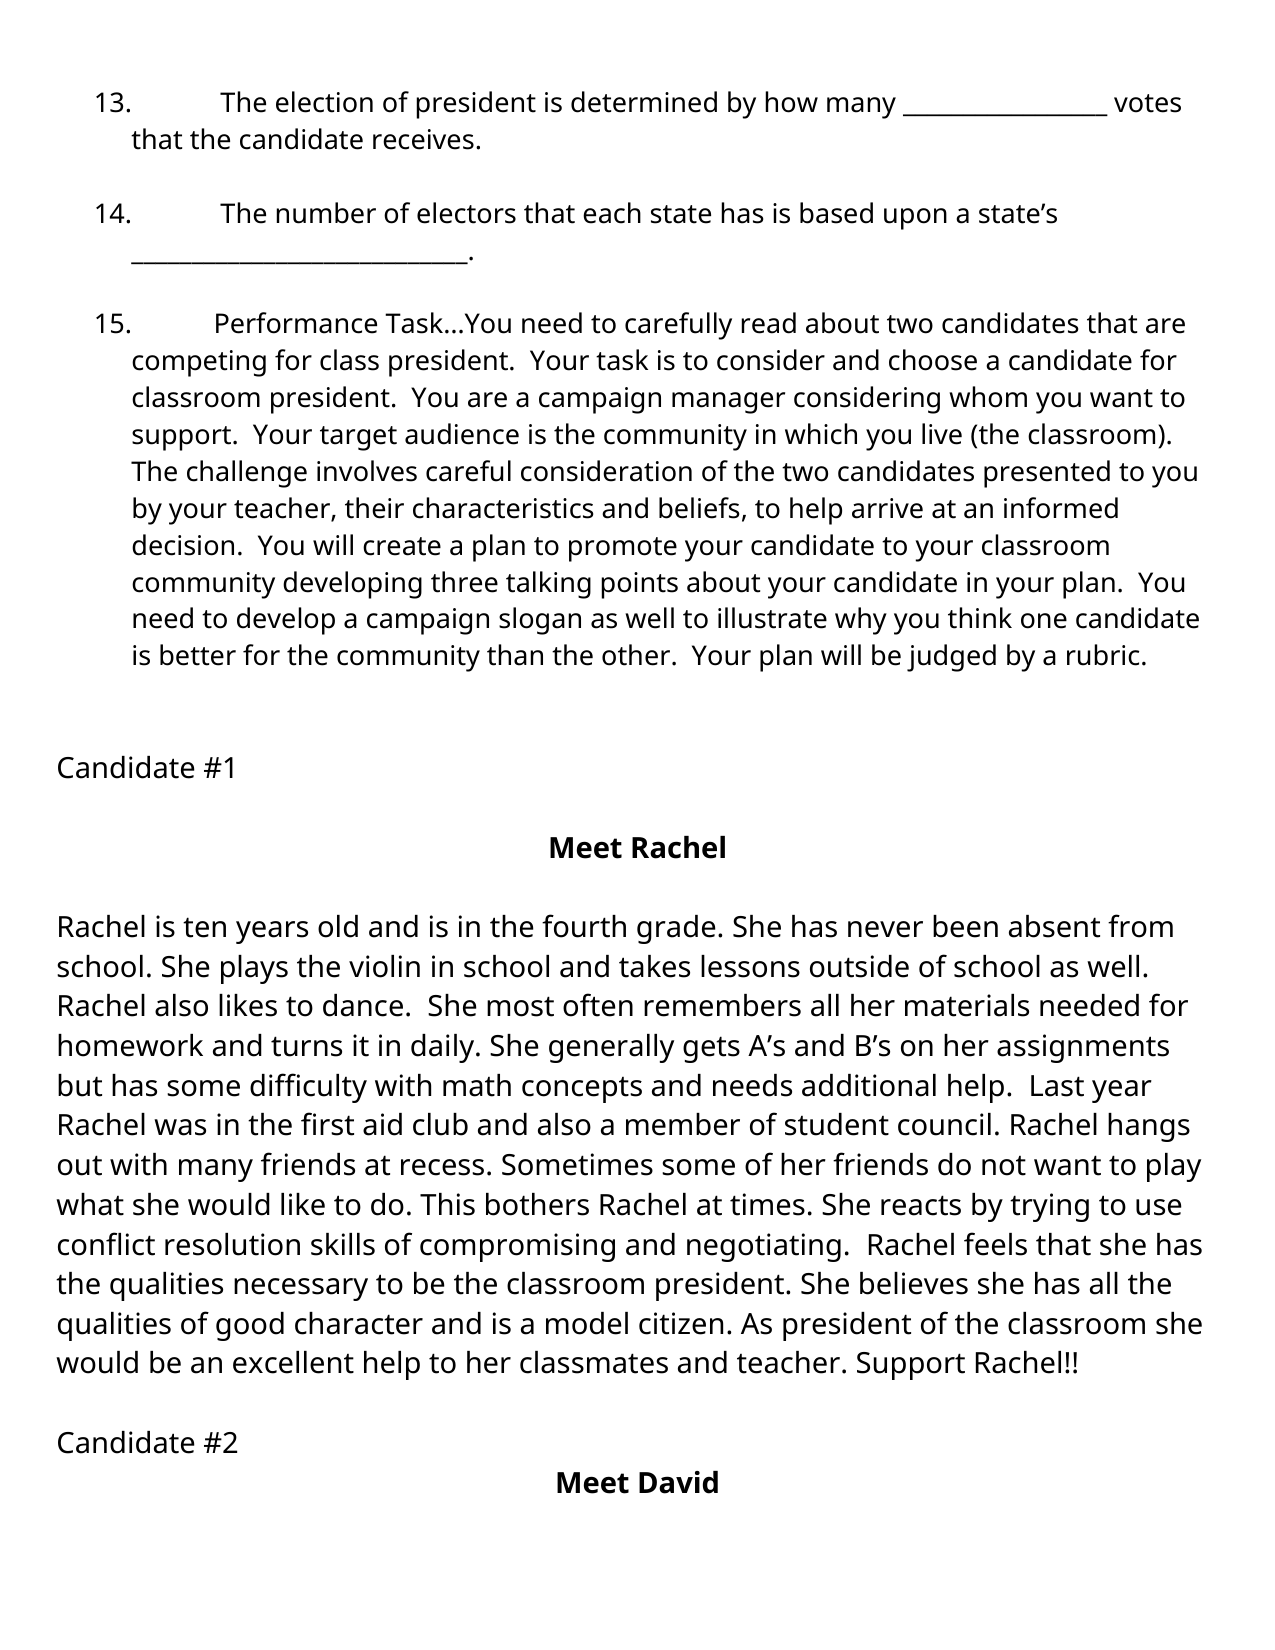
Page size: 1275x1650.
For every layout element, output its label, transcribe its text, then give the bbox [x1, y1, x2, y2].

text Meet Rachel [56, 827, 1219, 867]
list The election of president is determined by how many _________________ votes that the candidate receives. [94, 84, 1219, 157]
list Performance Task…You need to carefully read about two candidates that are competing for class president. Your task is to consider and choose a candidate for classroom president. You are a campaign manager considering whom you want to support. Your target audience is the community in which you live (the classroom). The challenge involves careful consideration of the two candidates presented to you by your teacher, their characteristics and beliefs, to help arrive at an informed decision. You will create a plan to promote your candidate to your classroom community developing three talking points about your candidate in your plan. You need to develop a campaign slogan as well to illustrate why you think one candidate is better for the community than the other. Your plan will be judged by a rubric. [94, 305, 1219, 674]
text Candidate #1 [56, 747, 1219, 787]
text Candidate #2 [56, 1422, 1219, 1462]
text Rachel is ten years old and is in the fourth grade. She has never been absent from school. She plays the violin in school and takes lessons outside of school as well. Rachel also likes to dance. She most often remembers all her materials needed for homework and turns it in daily. She generally gets A’s and B’s on her assignments but has some difficulty with math concepts and needs additional help. Last year Rachel was in the first aid club and also a member of student council. Rachel hangs out with many friends at recess. Sometimes some of her friends do not want to play what she would like to do. This bothers Rachel at times. She reacts by trying to use conflict resolution skills of compromising and negotiating. Rachel feels that she has the qualities necessary to be the classroom president. She believes she has all the qualities of good character and is a model citizen. As president of the classroom she would be an excellent help to her classmates and teacher. Support Rachel!! [56, 906, 1219, 1382]
text Meet David [56, 1462, 1219, 1502]
list The number of electors that each state has is based upon a state’s ____________________________. [94, 194, 1219, 268]
